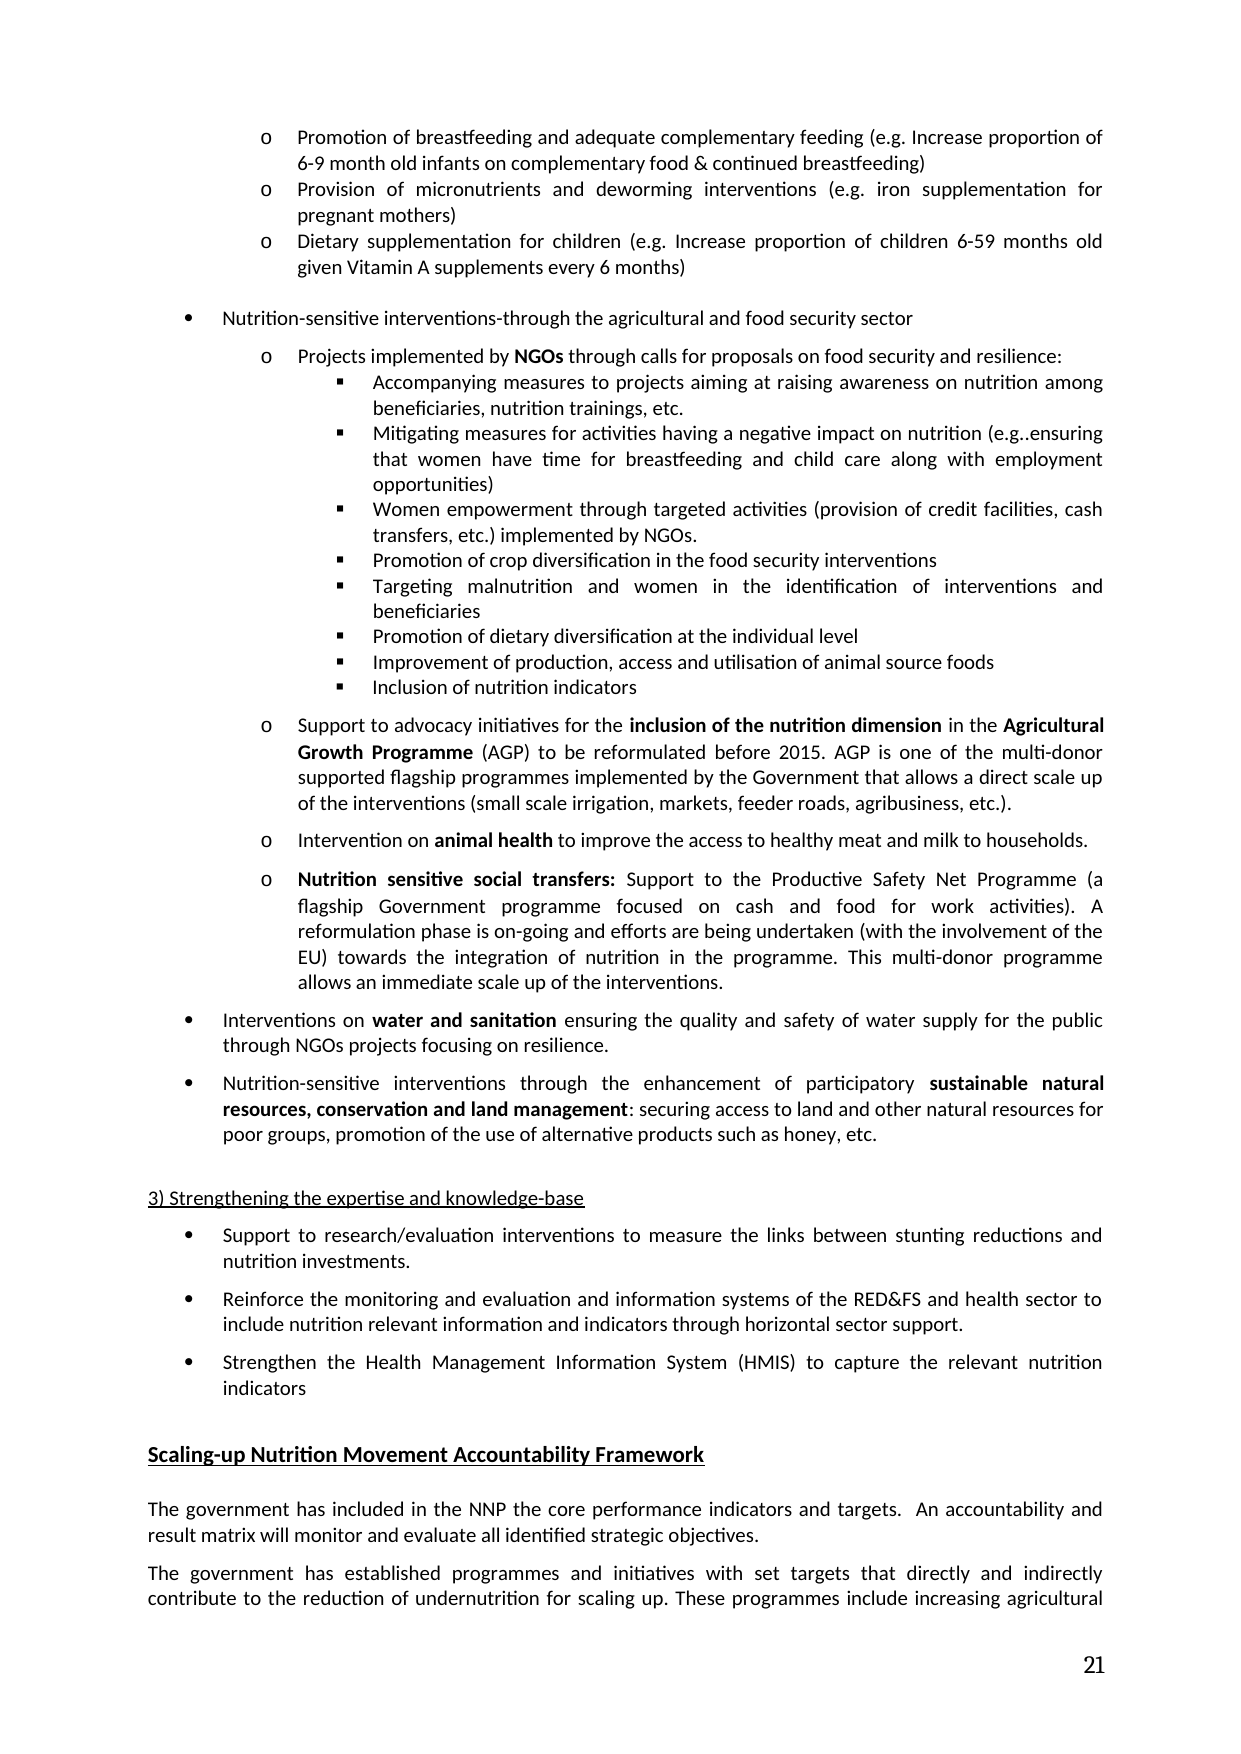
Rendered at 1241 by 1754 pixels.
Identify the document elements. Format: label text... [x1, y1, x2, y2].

list Promotion of crop diversification in the food security interventions [335, 547, 1104, 573]
list Strengthen the Health Management Information System (HMIS) to capture the relevant nutrition indicators [185, 1349, 1104, 1400]
list Projects implemented by NGOs through calls for proposals on food security and resilience: [260, 343, 1104, 369]
list Nutrition sensitive social transfers: Support to the Productive Safety Net Programme (a flagship Government programme focused on cash and food for work activities). A reformulation phase is on-going and efforts are being undertaken (with the involvement of the EU) towards the integration of nutrition in the programme. This multi-donor programme allows an immediate scale up of the interventions. [260, 867, 1104, 995]
list Women empowerment through targeted activities (provision of credit facilities, cash transfers, etc.) implemented by NGOs. [335, 497, 1104, 547]
list Mitigating measures for activities having a negative impact on nutrition (e.g..ensuring that women have time for breastfeeding and child care along with employment opportunities) [335, 420, 1104, 497]
list Support to advocacy initiatives for the inclusion of the nutrition dimension in the Agricultural Growth Programme (AGP) to be reformulated before 2015. AGP is one of the multi-donor supported flagship programmes implemented by the Government that allows a direct scale up of the interventions (small scale irrigation, markets, feeder roads, agribusiness, etc.). [260, 712, 1104, 815]
text Scaling-up Nutrition Movement Accountability Framework [148, 1441, 1104, 1469]
list Promotion of breastfeeding and adequate complementary feeding (e.g. Increase proportion of 6-9 month old infants on complementary food & continued breastfeeding) [260, 124, 1104, 176]
list Nutrition-sensitive interventions through the enhancement of participatory sustainable natural resources, conservation and land management: securing access to land and other natural resources for poor groups, promotion of the use of alternative products such as honey, etc. [185, 1071, 1104, 1147]
list Provision of micronutrients and deworming interventions (e.g. iron supplementation for pregnant mothers) [260, 176, 1104, 228]
list Inclusion of nutrition indicators [335, 674, 1104, 700]
list Reinforce the monitoring and evaluation and information systems of the RED&FS and health sector to include nutrition relevant information and indicators through horizontal sector support. [185, 1286, 1104, 1337]
list Dietary supplementation for children (e.g. Increase proportion of children 6-59 months old given Vitamin A supplements every 6 months) [260, 228, 1104, 280]
text 3) Strengthening the expertise and knowledge-base [148, 1185, 1104, 1210]
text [148, 1560, 1104, 1611]
list Support to research/evaluation interventions to measure the links between stunting reductions and nutrition investments. [185, 1223, 1104, 1273]
list Nutrition-sensitive interventions-through the agricultural and food security sector [185, 305, 1104, 331]
list Interventions on water and sanitation ensuring the quality and safety of water supply for the public through NGOs projects focusing on resilience. [185, 1007, 1104, 1058]
text The government has included in the NNP the core performance indicators and targets. An accountability and result matrix will monitor and evaluate all identified strategic objectives. [148, 1497, 1104, 1547]
list Accompanying measures to projects aiming at raising awareness on nutrition among beneficiaries, nutrition trainings, etc. [335, 369, 1104, 420]
list Targeting malnutrition and women in the identification of interventions and beneficiaries [335, 573, 1104, 624]
list Improvement of production, access and utilisation of animal source foods [335, 649, 1104, 674]
list Promotion of dietary diversification at the individual level [335, 624, 1104, 649]
list Intervention on animal health to improve the access to healthy meat and milk to households. [260, 828, 1104, 854]
